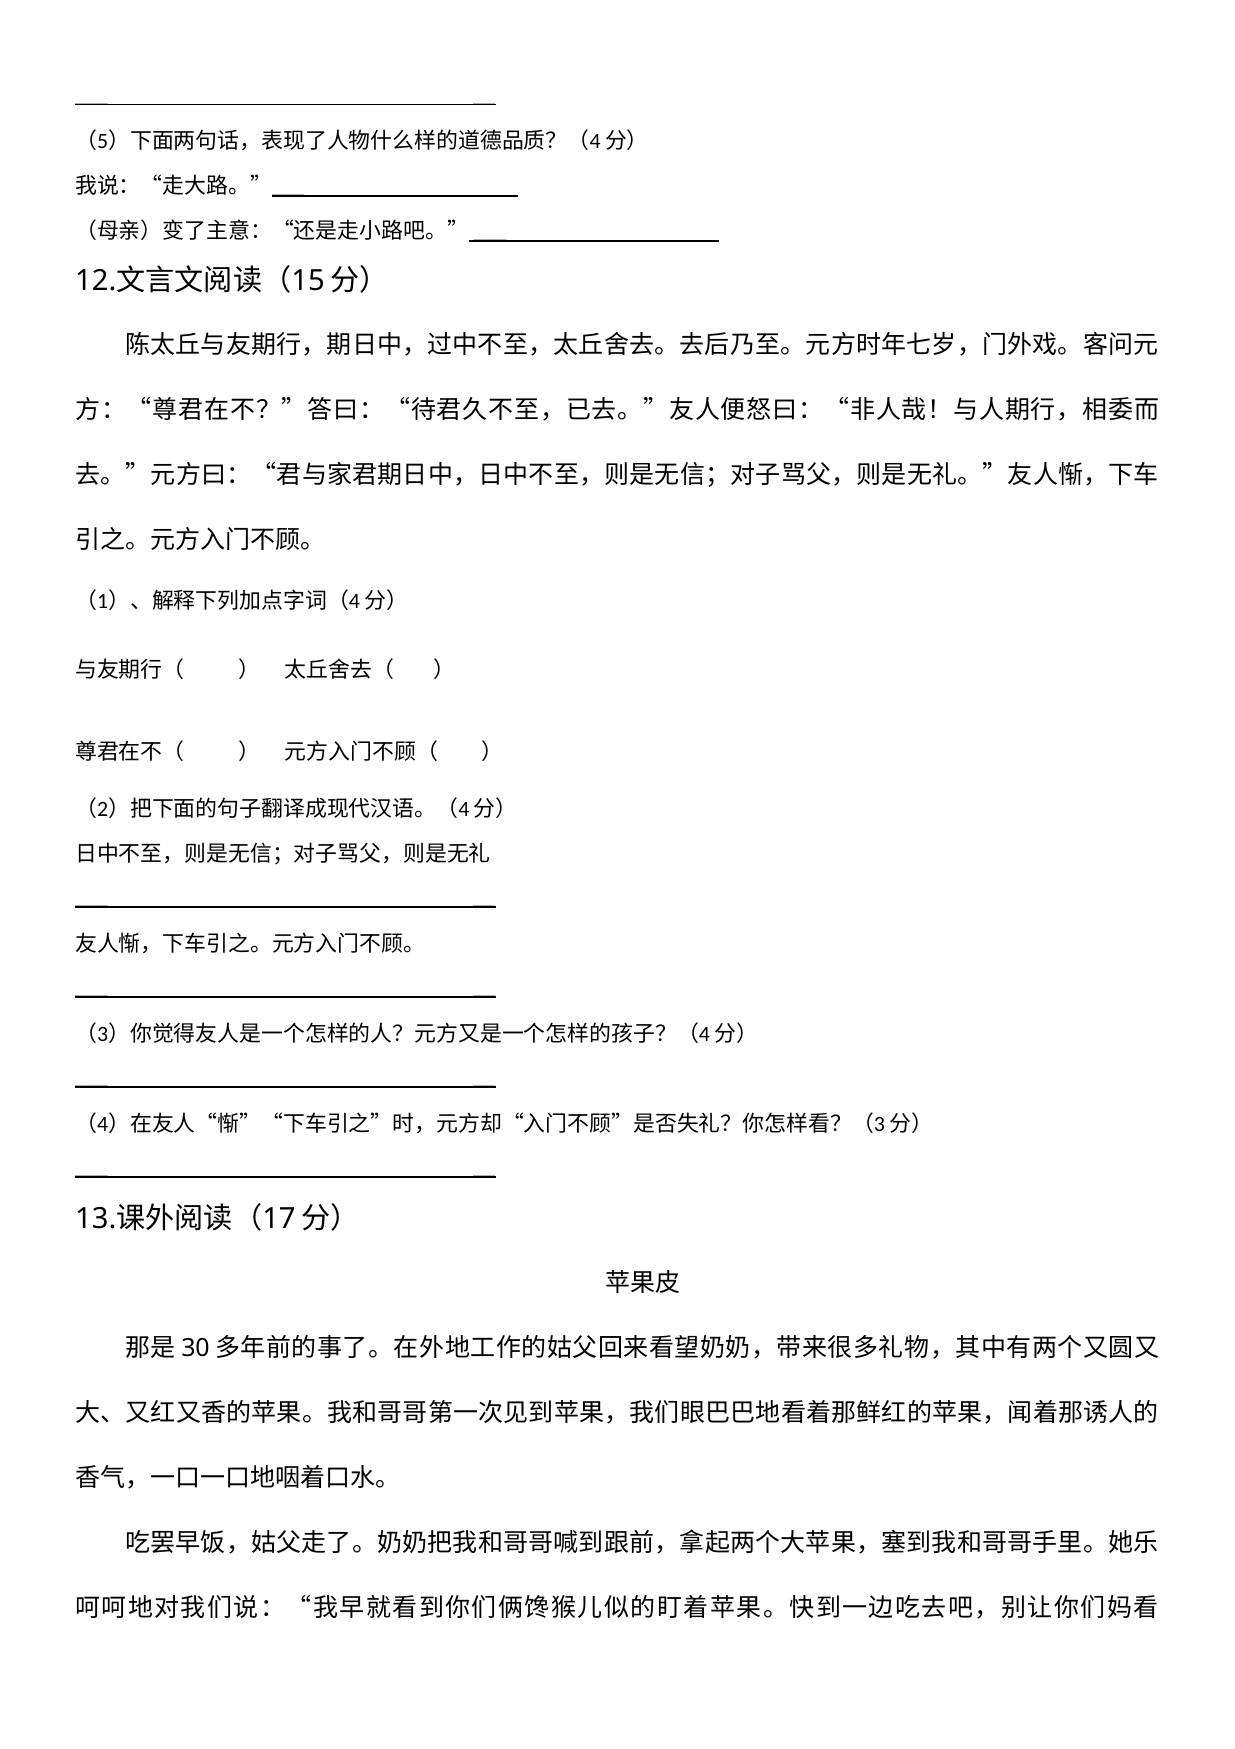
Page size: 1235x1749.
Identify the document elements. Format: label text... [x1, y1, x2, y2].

text 与友期行（ ） 太丘舍去（ ） [75, 632, 1159, 697]
text （3）你觉得友人是一个怎样的人？元方又是一个怎样的孩子？（4分） [75, 1016, 1159, 1048]
text 那是30多年前的事了。在外地工作的姑父回来看望奶奶，带来很多礼物，其中有两个又圆又大、又红又香的苹果。我和哥哥第一次见到苹果，我们眼巴巴地看着那鲜红的苹果，闻着那诱人的香气，一口一口地咽着口水。 [75, 1313, 1159, 1508]
text ___ __ [75, 971, 1159, 1003]
text ___ __ [75, 881, 1159, 913]
text ___ __ [75, 1061, 1159, 1093]
text 尊君在不（ ） 元方入门不顾（ ） [75, 713, 1159, 778]
text 陈太丘与友期行，期日中，过中不至，太丘舍去。去后乃至。元方时年七岁，门外戏。客问元方：“尊君在不？”答曰：“待君久不至，已去。”友人便怒曰：“非人哉！与人期行，相委而去。”元方曰：“君与家君期日中，日中不至，则是无信；对子骂父，则是无礼。”友人惭，下车引之。元方入门不顾。 [75, 310, 1159, 570]
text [75, 1508, 1159, 1638]
text （4）在友人“惭”“下车引之”时，元方却“入门不顾”是否失礼？你怎样看？（3分） [75, 1106, 1159, 1138]
text （1）、解释下列加点字词（4分） [75, 583, 1159, 615]
text ___ __ [75, 1151, 1159, 1183]
text （5）下面两句话，表现了人物什么样的道德品质？（4分） [75, 123, 1159, 155]
text （母亲）变了主意：“还是走小路吧。” ___ [75, 213, 1159, 245]
text ___ __ [75, 78, 1159, 110]
text （2）把下面的句子翻译成现代汉语。（4分） [75, 791, 1159, 823]
text 日中不至，则是无信；对子骂父，则是无礼 [75, 836, 1159, 868]
text 我说：“走大路。”___ [75, 168, 1159, 200]
text 苹果皮 [75, 1248, 1159, 1313]
text 12.文言文阅读（15分） [75, 245, 1159, 310]
text 13.课外阅读（17分） [75, 1183, 1159, 1248]
text 友人惭，下车引之。元方入门不顾。 [75, 926, 1159, 958]
